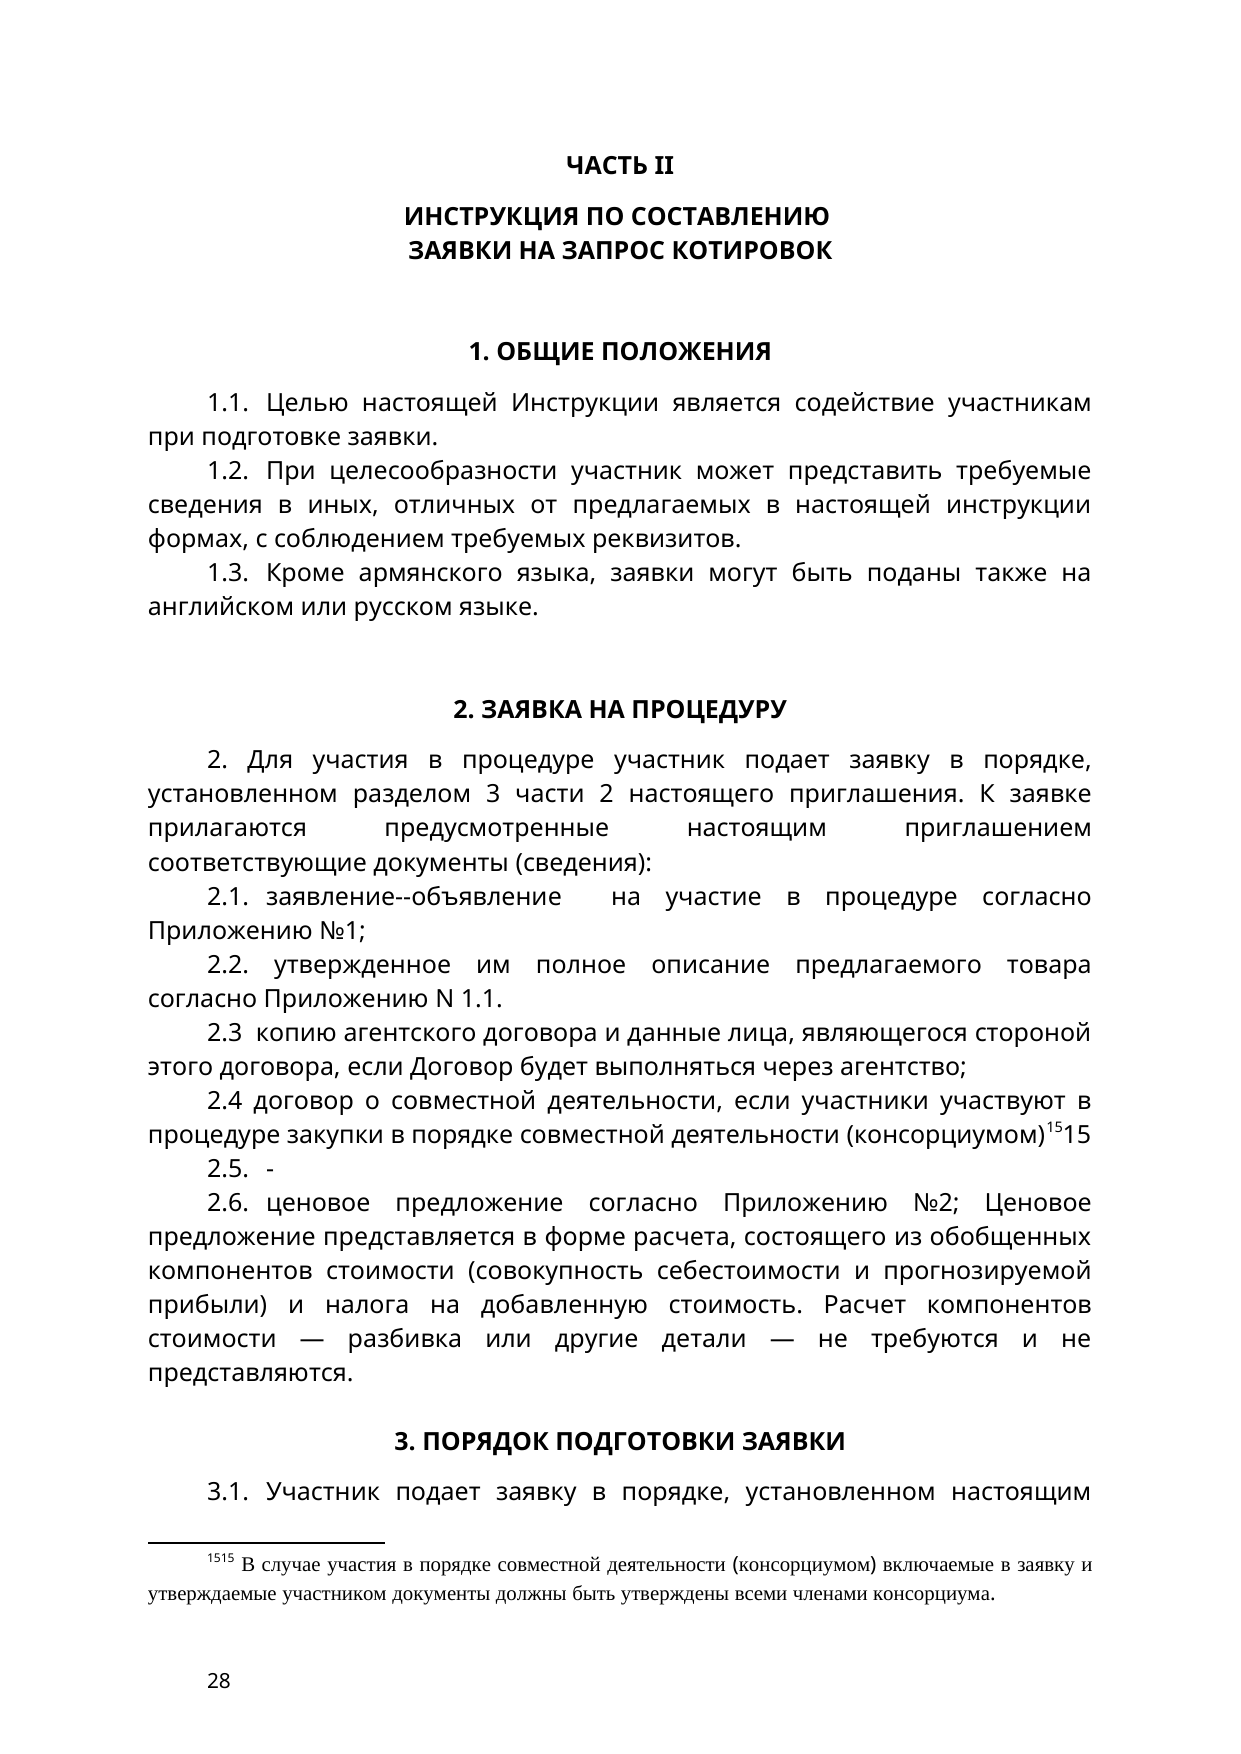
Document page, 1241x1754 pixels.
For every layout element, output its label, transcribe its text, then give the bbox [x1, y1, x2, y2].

text 2.4 договор о совместной деятельности, если участники участвуют в процедуре закупки в порядке совместной деятельности (консорциумом)15 [148, 1083, 1092, 1151]
text 1.2. При целесообразности участник может представить требуемые сведения в иных, отличных от предлагаемых в настоящей инструкции формах, с соблюдением требуемых реквизитов. [148, 453, 1092, 555]
text ЧАСТЬ II [148, 148, 1092, 182]
text 2.3 копию агентского договора и данные лица, являющегося стороной этого договора, если Договор будет выполняться через агентство; [148, 1014, 1092, 1083]
text 1.3. Кроме армянского языка, заявки могут быть поданы также на английском или русском языке. [148, 555, 1092, 623]
text 2.1. заявление--объявлениe на участие в процедуре согласно Приложению №1; [148, 878, 1092, 946]
text 2. Для участия в процедуре участник подает заявку в порядке, установленном разделом 3 части 2 настоящего приглашения. К заявке прилагаются предусмотренные настоящим приглашением соответствующие документы (сведения): [148, 742, 1092, 878]
text 2.6. ценовое предложение согласно Приложению №2; Ценовое предложение представляется в форме расчета, состоящего из обобщенных компонентов стоимости (совокупность себестоимости и прогнозируемой прибыли) и налога на добавленную стоимость. Расчет компонентов стоимости — разбивка или другие детали — не требуются и не представляются. [148, 1185, 1092, 1389]
text 3. ПОРЯДОК ПОДГОТОВКИ ЗАЯВКИ [148, 1423, 1092, 1457]
text ИНСТРУКЦИЯ ПО СОСТАВЛЕНИЮ ЗАЯВКИ НА ЗАПРОС КОТИРОВОК [148, 198, 1092, 267]
text 2.5. - [148, 1151, 1092, 1185]
text 2. ЗАЯВКА НА ПРОЦЕДУРУ [148, 691, 1092, 725]
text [148, 1474, 1092, 1508]
text 1.1. Целью настоящей Инструкции является содействие участникам при подготовке заявки. [148, 385, 1092, 453]
text 2.2. утвержденнoе им полное описание предлагаемого товара согласно Приложению N 1.1. [148, 946, 1092, 1014]
text 1. ОБЩИЕ ПОЛОЖЕНИЯ [148, 334, 1092, 368]
